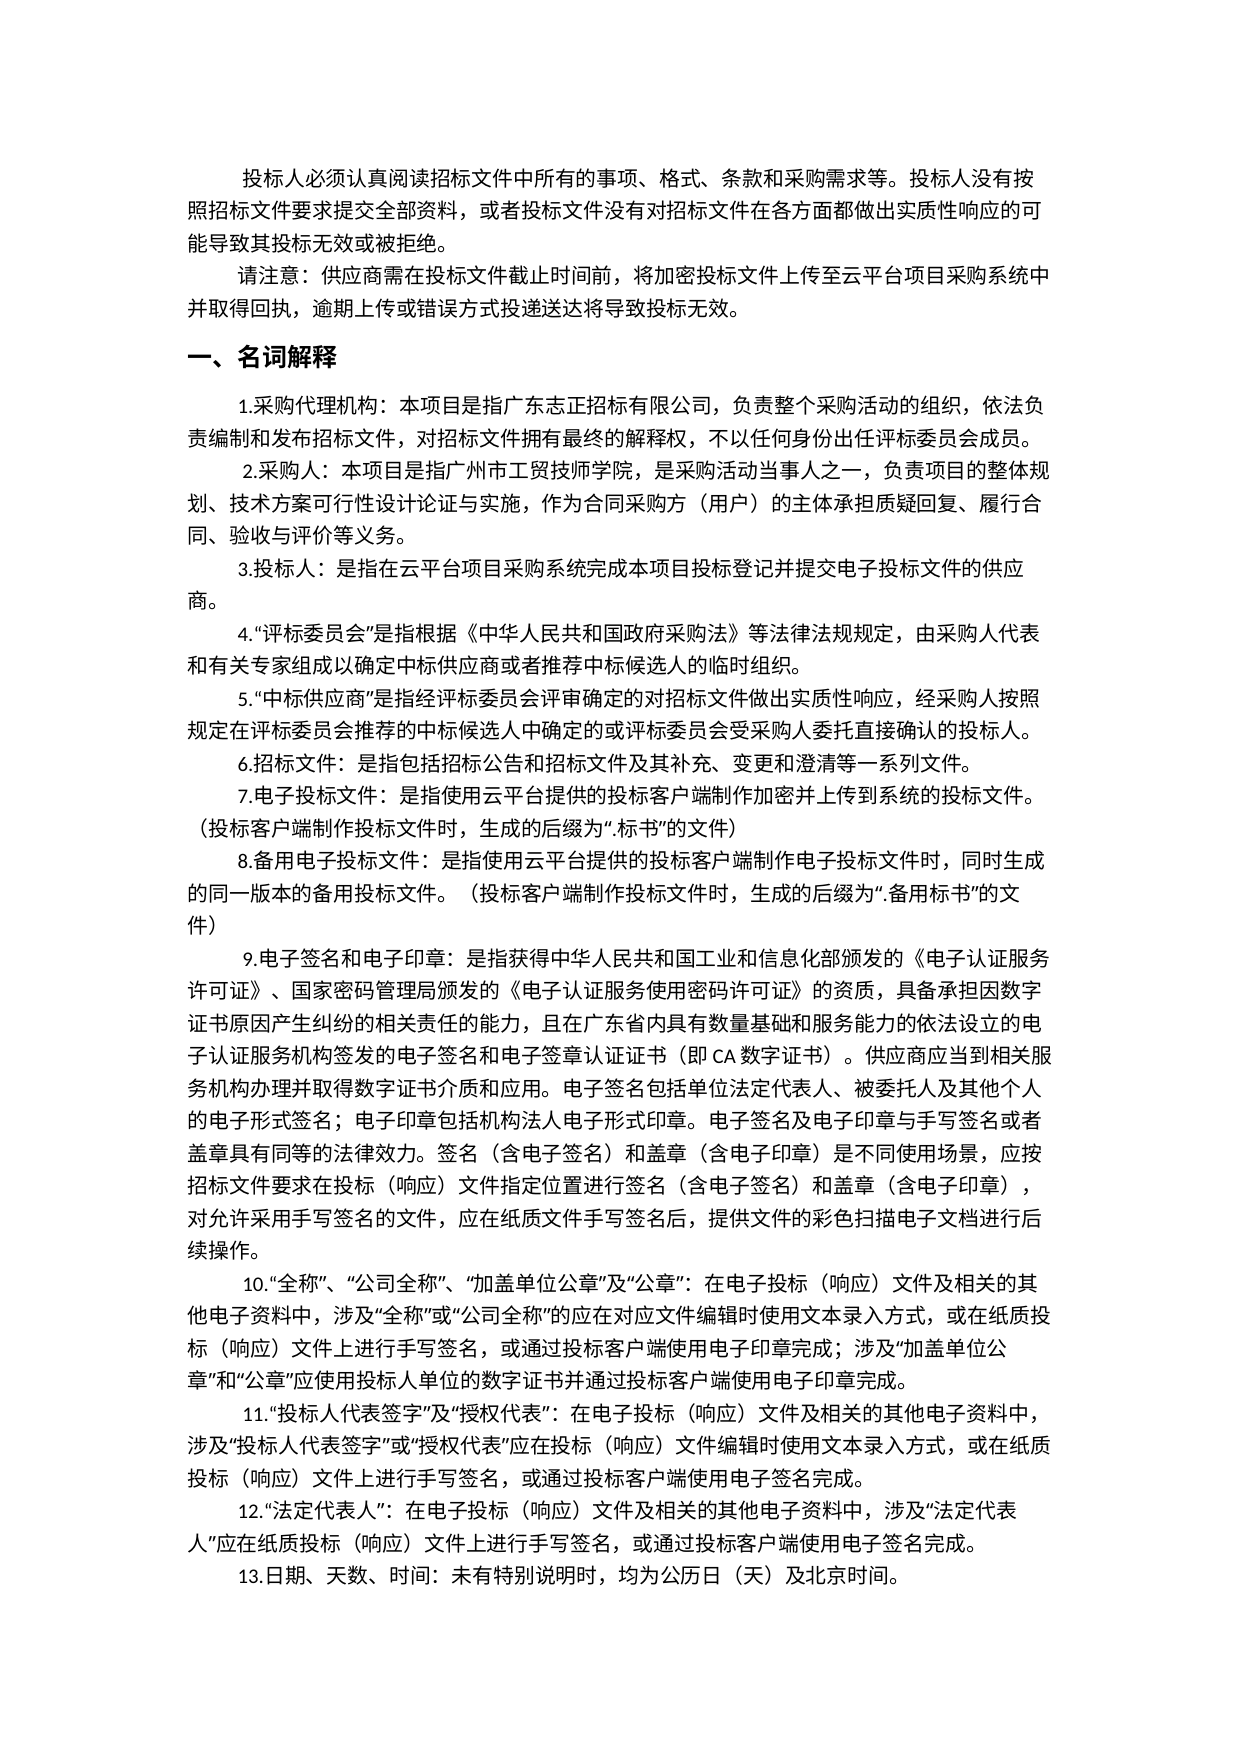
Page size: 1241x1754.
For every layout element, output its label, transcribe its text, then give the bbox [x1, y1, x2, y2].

text 8.备用电子投标文件：是指使用云平台提供的投标客户端制作电子投标文件时，同时生成的同一版本的备用投标文件。（投标客户端制作投标文件时，生成的后缀为“.备用标书”的文件） [187, 844, 1053, 942]
text 4.“评标委员会”是指根据《中华人民共和国政府采购法》等法律法规规定，由采购人代表和有关专家组成以确定中标供应商或者推荐中标候选人的临时组织。 [187, 617, 1053, 682]
text 请注意：供应商需在投标文件截止时间前，将加密投标文件上传至云平台项目采购系统中并取得回执，逾期上传或错误方式投递送达将导致投标无效。 [187, 259, 1053, 324]
text 投标人必须认真阅读招标文件中所有的事项、格式、条款和采购需求等。投标人没有按照招标文件要求提交全部资料，或者投标文件没有对招标文件在各方面都做出实质性响应的可能导致其投标无效或被拒绝。 [187, 162, 1053, 259]
text 13.日期、天数、时间：未有特别说明时，均为公历日（天）及北京时间。 [187, 1559, 1053, 1592]
text 10.“全称”、“公司全称”、“加盖单位公章”及“公章”：在电子投标（响应）文件及相关的其他电子资料中，涉及“全称”或“公司全称”的应在对应文件编辑时使用文本录入方式，或在纸质投标（响应）文件上进行手写签名，或通过投标客户端使用电子印章完成；涉及“加盖单位公章”和“公章”应使用投标人单位的数字证书并通过投标客户端使用电子印章完成。 [187, 1267, 1053, 1397]
text 1.采购代理机构：本项目是指广东志正招标有限公司，负责整个采购活动的组织，依法负责编制和发布招标文件，对招标文件拥有最终的解释权，不以任何身份出任评标委员会成员。 [187, 389, 1053, 454]
text 6.招标文件：是指包括招标公告和招标文件及其补充、变更和澄清等一系列文件。 [187, 747, 1053, 779]
text 3.投标人：是指在云平台项目采购系统完成本项目投标登记并提交电子投标文件的供应商。 [187, 552, 1053, 617]
text 11.“投标人代表签字”及“授权代表”：在电子投标（响应）文件及相关的其他电子资料中，涉及“投标人代表签字”或“授权代表”应在投标（响应）文件编辑时使用文本录入方式，或在纸质投标（响应）文件上进行手写签名，或通过投标客户端使用电子签名完成。 [187, 1397, 1053, 1494]
text 7.电子投标文件：是指使用云平台提供的投标客户端制作加密并上传到系统的投标文件。（投标客户端制作投标文件时，生成的后缀为“.标书”的文件） [187, 779, 1053, 844]
text 2.采购人：本项目是指广州市工贸技师学院，是采购活动当事人之一，负责项目的整体规划、技术方案可行性设计论证与实施，作为合同采购方（用户）的主体承担质疑回复、履行合同、验收与评价等义务。 [187, 454, 1053, 552]
text 12.“法定代表人”：在电子投标（响应）文件及相关的其他电子资料中，涉及“法定代表人”应在纸质投标（响应）文件上进行手写签名，或通过投标客户端使用电子签名完成。 [187, 1494, 1053, 1559]
text 5.“中标供应商”是指经评标委员会评审确定的对招标文件做出实质性响应，经采购人按照规定在评标委员会推荐的中标候选人中确定的或评标委员会受采购人委托直接确认的投标人。 [187, 682, 1053, 747]
text 一、名词解释 [187, 324, 1053, 389]
text 9.电子签名和电子印章：是指获得中华人民共和国工业和信息化部颁发的《电子认证服务许可证》、国家密码管理局颁发的《电子认证服务使用密码许可证》的资质，具备承担因数字证书原因产生纠纷的相关责任的能力，且在广东省内具有数量基础和服务能力的依法设立的电子认证服务机构签发的电子签名和电子签章认证证书（即CA数字证书）。供应商应当到相关服务机构办理并取得数字证书介质和应用。电子签名包括单位法定代表人、被委托人及其他个人的电子形式签名；电子印章包括机构法人电子形式印章。电子签名及电子印章与手写签名或者盖章具有同等的法律效力。签名（含电子签名）和盖章（含电子印章）是不同使用场景，应按招标文件要求在投标（响应）文件指定位置进行签名（含电子签名）和盖章（含电子印章），对允许采用手写签名的文件，应在纸质文件手写签名后，提供文件的彩色扫描电子文档进行后续操作。 [187, 942, 1053, 1267]
